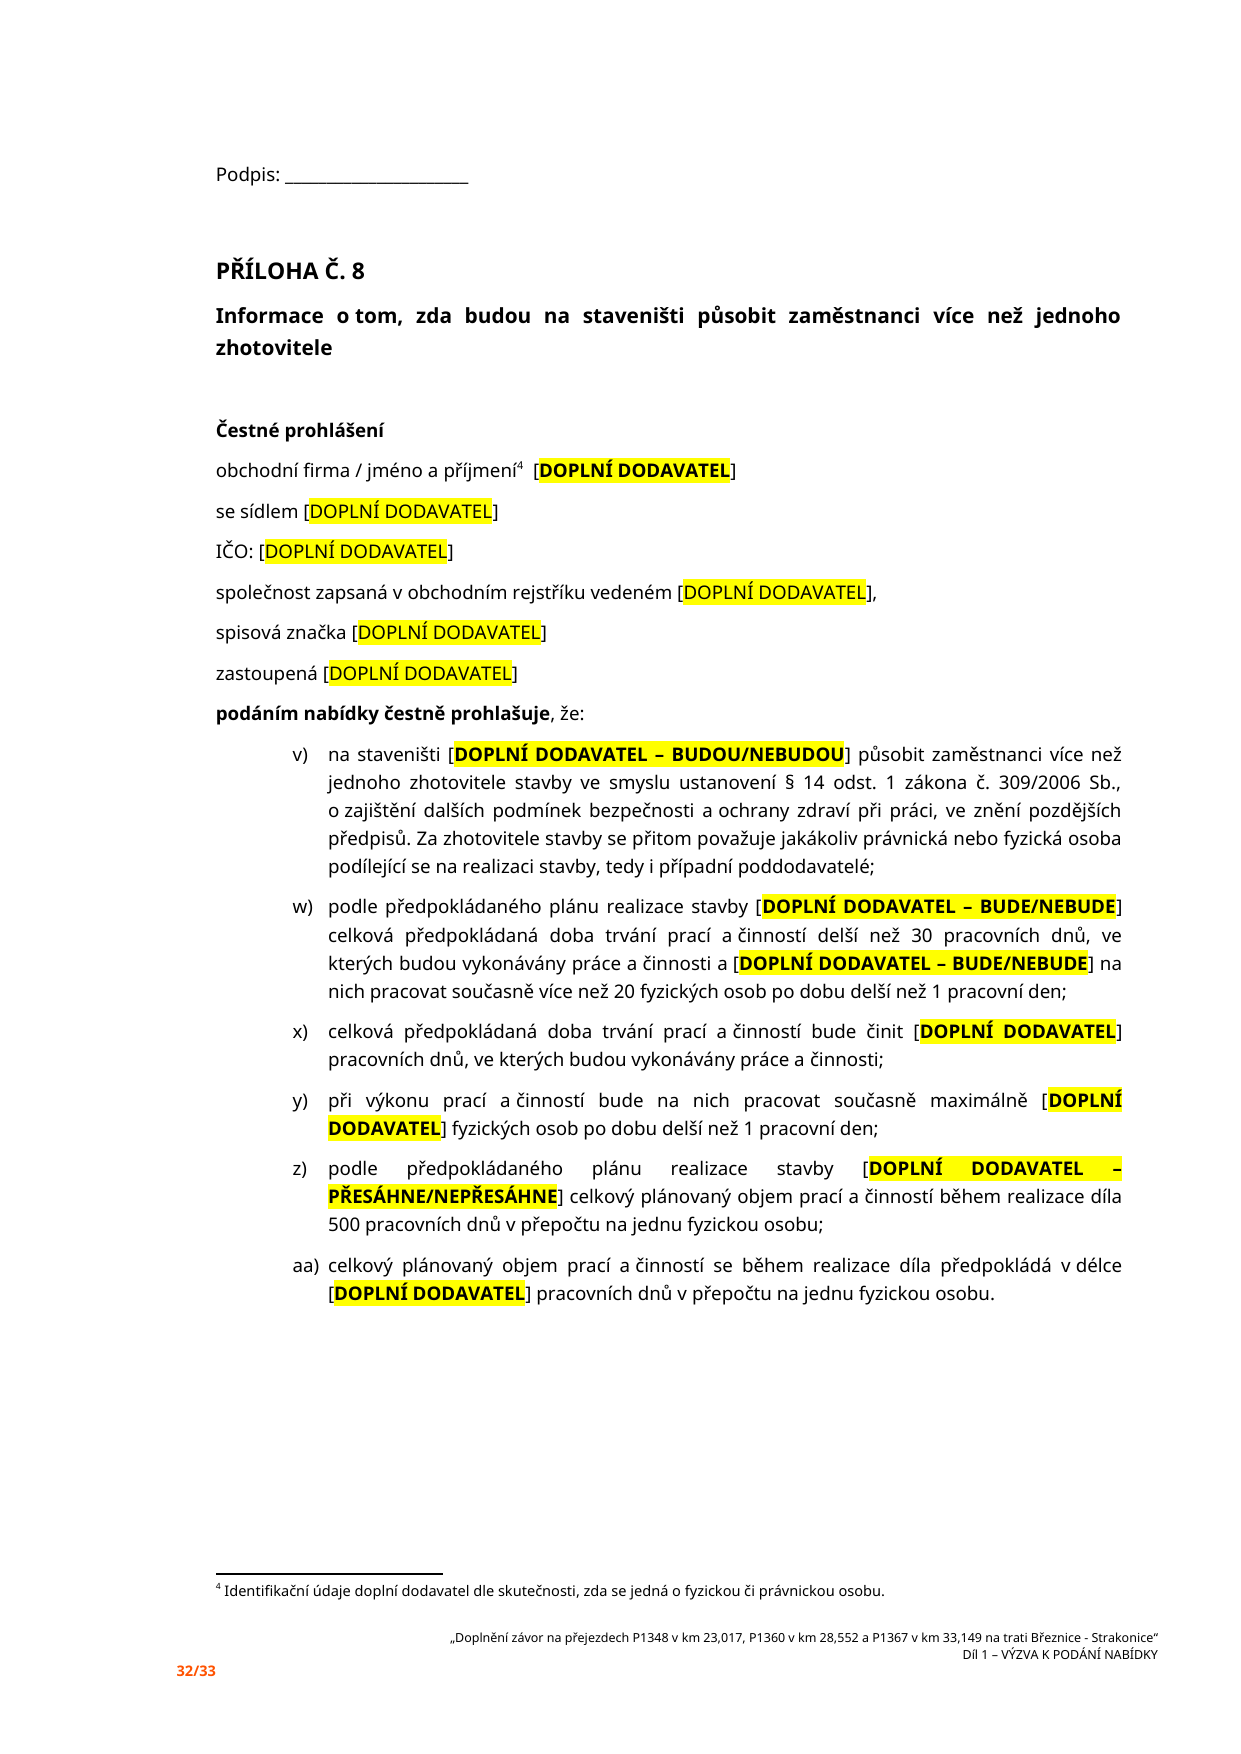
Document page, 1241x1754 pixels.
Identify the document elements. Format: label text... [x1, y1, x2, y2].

text Čestné prohlášení [216, 417, 1122, 443]
text celková předpokládaná doba trvání prací a činností bude činit [DOPLNÍ DODAVATEL] pracovních dnů, ve kterých budou vykonávány práce a činnosti; [292, 1018, 1122, 1072]
text spisová značka [DOPLNÍ DODAVATEL] [541, 620, 1122, 645]
text na staveništi [DOPLNÍ DODAVATEL – BUDOU/NEBUDOU] působit zaměstnanci více než jednoho zhotovitele stavby ve smyslu ustanovení § 14 odst. 1 zákona č. 309/2006 Sb., o zajištění dalších podmínek bezpečnosti a ochrany zdraví při práci, ve znění pozdějších předpisů. Za zhotovitele stavby se přitom považuje jakákoliv právnická nebo fyzická osoba podílející se na realizaci stavby, tedy i případní poddodavatelé; [292, 741, 1122, 879]
text podáním nabídky čestně prohlašuje, že: [216, 701, 1122, 726]
text podle předpokládaného plánu realizace stavby [DOPLNÍ DODAVATEL – BUDE/NEBUDE] celková předpokládaná doba trvání prací a činností delší než 30 pracovních dnů, ve kterých budou vykonávány práce a činnosti a [DOPLNÍ DODAVATEL – BUDE/NEBUDE] na nich pracovat současně více než 20 fyzických osob po dobu delší než 1 pracovní den; [292, 894, 1122, 1003]
text při výkonu prací a činností bude na nich pracovat současně maximálně [DOPLNÍ DODAVATEL] fyzických osob po dobu delší než 1 pracovní den; [292, 1087, 1122, 1141]
text Podpis: ______________________ [216, 161, 1122, 187]
text se sídlem [DOPLNÍ DODAVATEL] [492, 498, 1122, 524]
text IČO: [DOPLNÍ DODAVATEL] [447, 539, 1122, 564]
text společnost zapsaná v obchodním rejstříku vedeném [DOPLNÍ DODAVATEL], [216, 579, 683, 605]
text obchodní firma / jméno a příjmení [DOPLNÍ DODAVATEL] [216, 458, 539, 483]
text spisová značka [DOPLNÍ DODAVATEL] [216, 620, 358, 645]
text zastoupená [DOPLNÍ DODAVATEL] [216, 660, 329, 686]
text obchodní firma / jméno a příjmení [DOPLNÍ DODAVATEL] [730, 458, 1122, 483]
text celkový plánovaný objem prací a činností se během realizace díla předpokládá v délce [DOPLNÍ DODAVATEL] pracovních dnů v přepočtu na jednu fyzickou osobu. [292, 1252, 1122, 1306]
text Informace o tom, zda budou na staveništi působit zaměstnanci více než jednoho zhotovitele [216, 302, 1122, 361]
text Příloha č. 8 [216, 255, 1122, 286]
text společnost zapsaná v obchodním rejstříku vedeném [DOPLNÍ DODAVATEL], [866, 579, 1122, 605]
text zastoupená [DOPLNÍ DODAVATEL] [512, 660, 1122, 686]
text podle předpokládaného plánu realizace stavby [DOPLNÍ DODAVATEL – PŘESÁHNE/NEPŘESÁHNE] celkový plánovaný objem prací a činností během realizace díla 500 pracovních dnů v přepočtu na jednu fyzickou osobu; [292, 1156, 1122, 1237]
text se sídlem [DOPLNÍ DODAVATEL] [216, 498, 309, 524]
